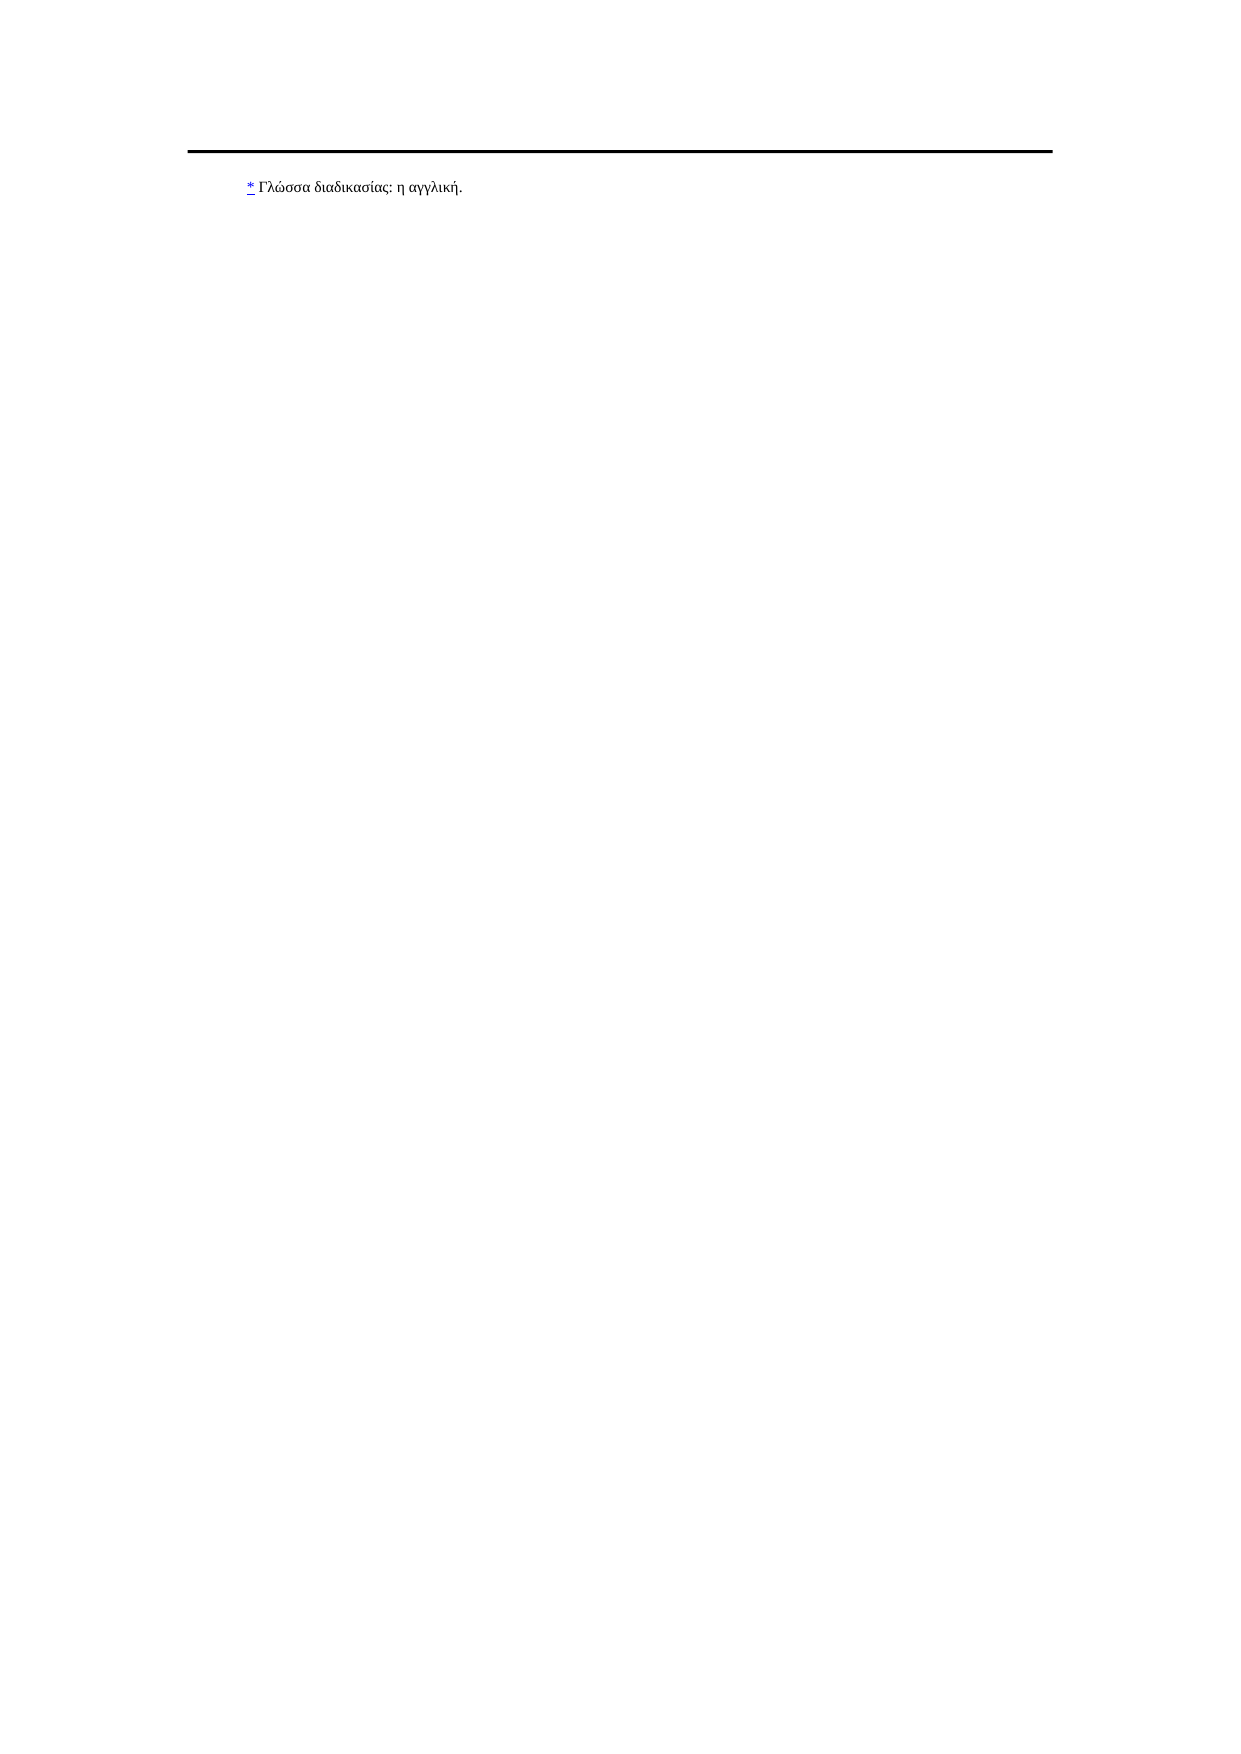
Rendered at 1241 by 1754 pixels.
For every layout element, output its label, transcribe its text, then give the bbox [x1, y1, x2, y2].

text * Γλώσσα διαδικασίας: η αγγλική. [247, 178, 1053, 196]
